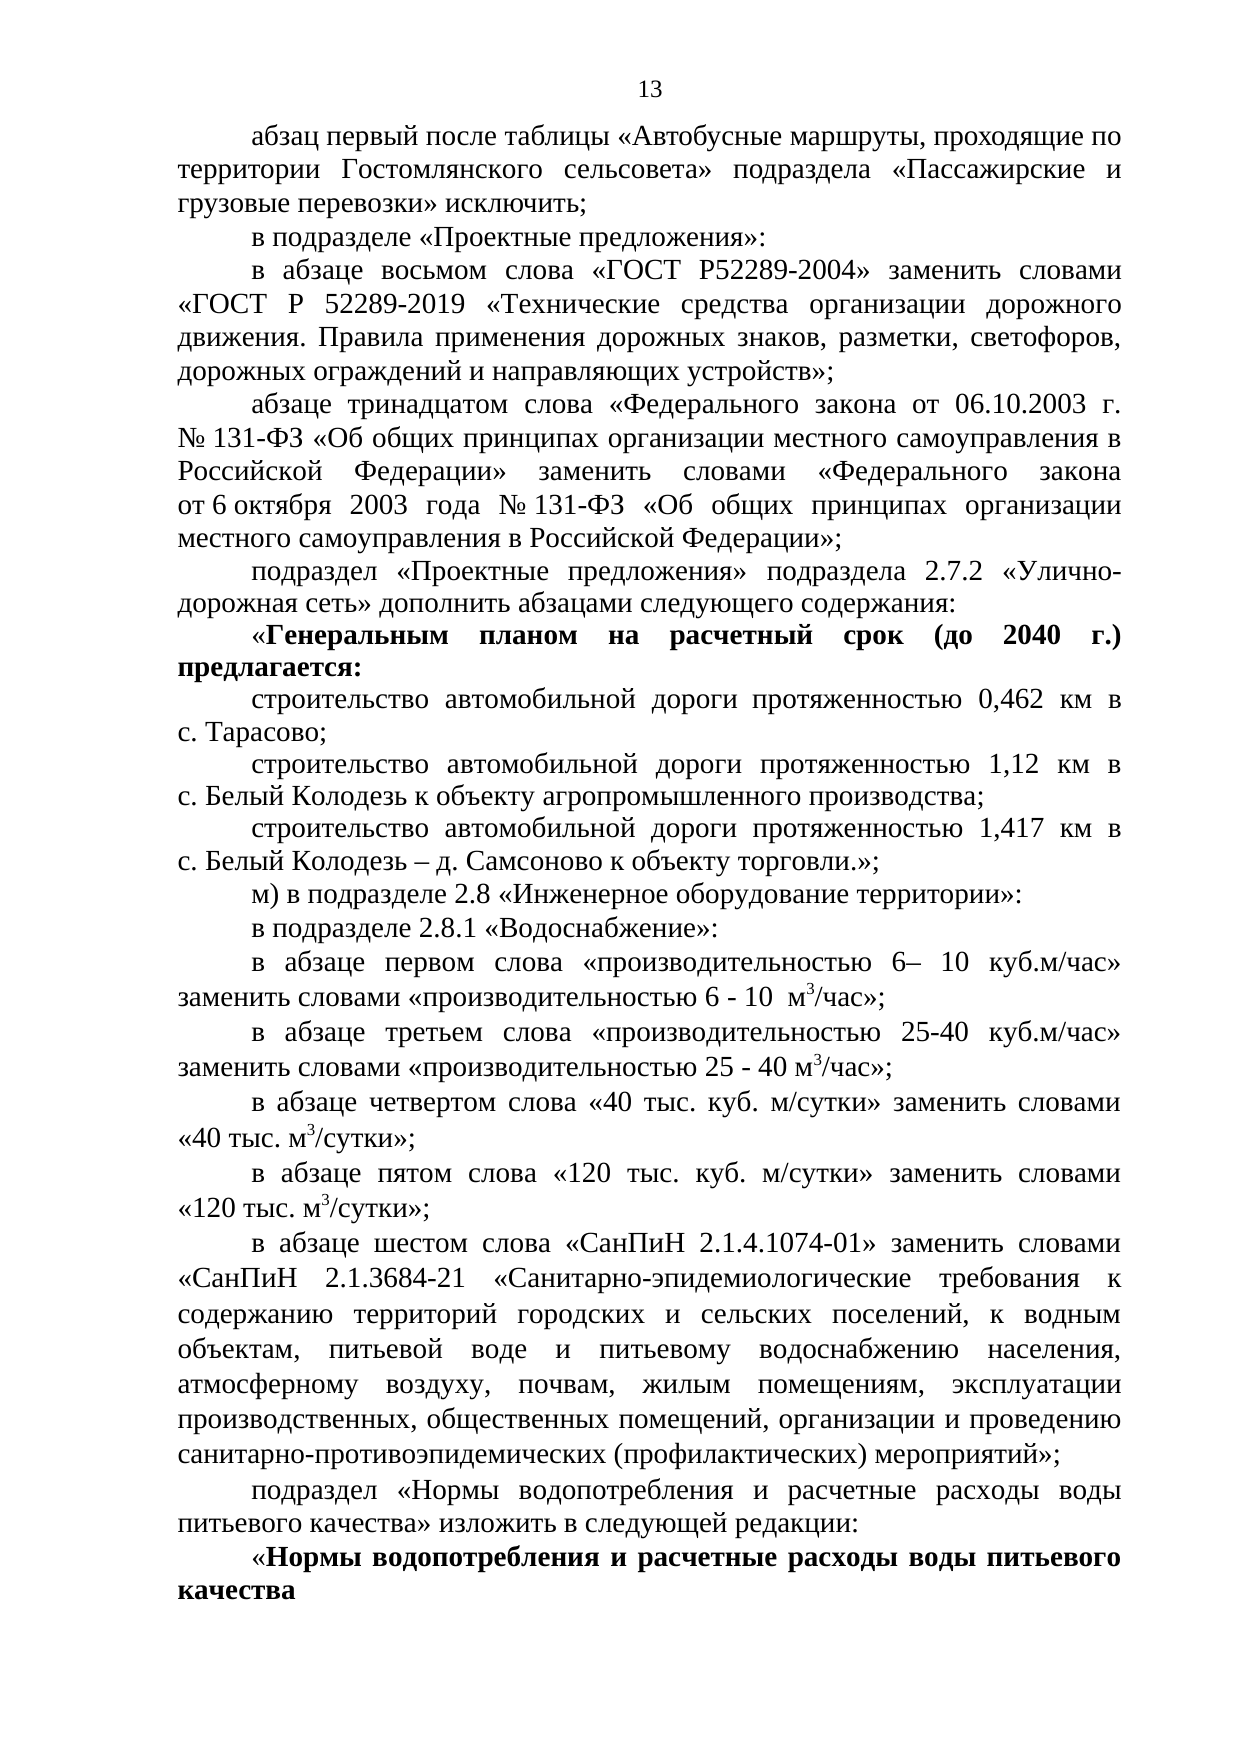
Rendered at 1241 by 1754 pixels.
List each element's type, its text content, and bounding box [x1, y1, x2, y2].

text «Генеральным планом на расчетный срок (до 2040 г.) предлагается: [177, 619, 1122, 683]
text строительство автомобильной дороги протяженностью 1,417 км в с. Белый Колодезь – д. Самсоново к объекту торговли.»; [177, 812, 1122, 877]
text в абзаце шестом слова «СанПиН 2.1.4.1074-01» заменить словами «СанПиН 2.1.3684-21 «Санитарно-эпидемиологические требования к содержанию территорий городских и сельских поселений, к водным объектам, питьевой воде и питьевому водоснабжению населения, атмосферному воздуху, почвам, жилым помещениям, эксплуатации производственных, общественных помещений, организации и проведению санитарно-противоэпидемических (профилактических) мероприятий»; [177, 1225, 1122, 1470]
text «Нормы водопотребления и расчетные расходы воды питьевого качества [177, 1539, 1122, 1606]
text в абзаце первом слова «производительностью 6– 10 куб.м/час» заменить словами «производительностью 6 - 10 м3/час»; [177, 944, 1122, 1012]
text в абзаце восьмом слова «ГОСТ Р52289-2004» заменить словами «ГОСТ Р 52289-2019 «Технические средства организации дорожного движения. Правила применения дорожных знаков, разметки, светофоров, дорожных ограждений и направляющих устройств»; [177, 252, 1122, 386]
text в абзаце третьем слова «производительностью 25-40 куб.м/час» заменить словами «производительностью 25 - 40 м3/час»; [177, 1014, 1122, 1083]
text в абзаце четвертом слова «40 тыс. куб. м/сутки» заменить словами «40 тыс. м3/сутки»; [177, 1084, 1122, 1153]
text подраздел «Проектные предложения» подраздела 2.7.2 «Улично-дорожная сеть» дополнить абзацами следующего содержания: [177, 554, 1122, 619]
text подраздел «Нормы водопотребления и расчетные расходы воды питьевого качества» изложить в следующей редакции: [177, 1472, 1122, 1539]
text в подразделе «Проектные предложения»: [177, 219, 1122, 252]
text в подразделе 2.8.1 «Водоснабжение»: [177, 910, 1122, 944]
text м) в подразделе 2.8 «Инженерное оборудование территории»: [177, 877, 1122, 910]
text абзац первый после таблицы «Автобусные маршруты, проходящие по территории Гостомлянского сельсовета» подраздела «Пассажирские и грузовые перевозки» исключить; [177, 118, 1122, 219]
text строительство автомобильной дороги протяженностью 0,462 км в с. Тарасово; [177, 683, 1122, 748]
text абзаце тринадцатом слова «Федерального закона от 06.10.2003 г. № 131-ФЗ «Об общих принципах организации местного самоуправления в Российской Федерации» заменить словами «Федерального закона от 6 октября 2003 года № 131-ФЗ «Об общих принципах организации местного самоуправления в Российской Федерации»; [177, 386, 1122, 554]
text в абзаце пятом слова «120 тыс. куб. м/сутки» заменить словами «120 тыс. м3/сутки»; [177, 1155, 1122, 1224]
text строительство автомобильной дороги протяженностью 1,12 км в с. Белый Колодезь к объекту агропромышленного производства; [177, 748, 1122, 812]
